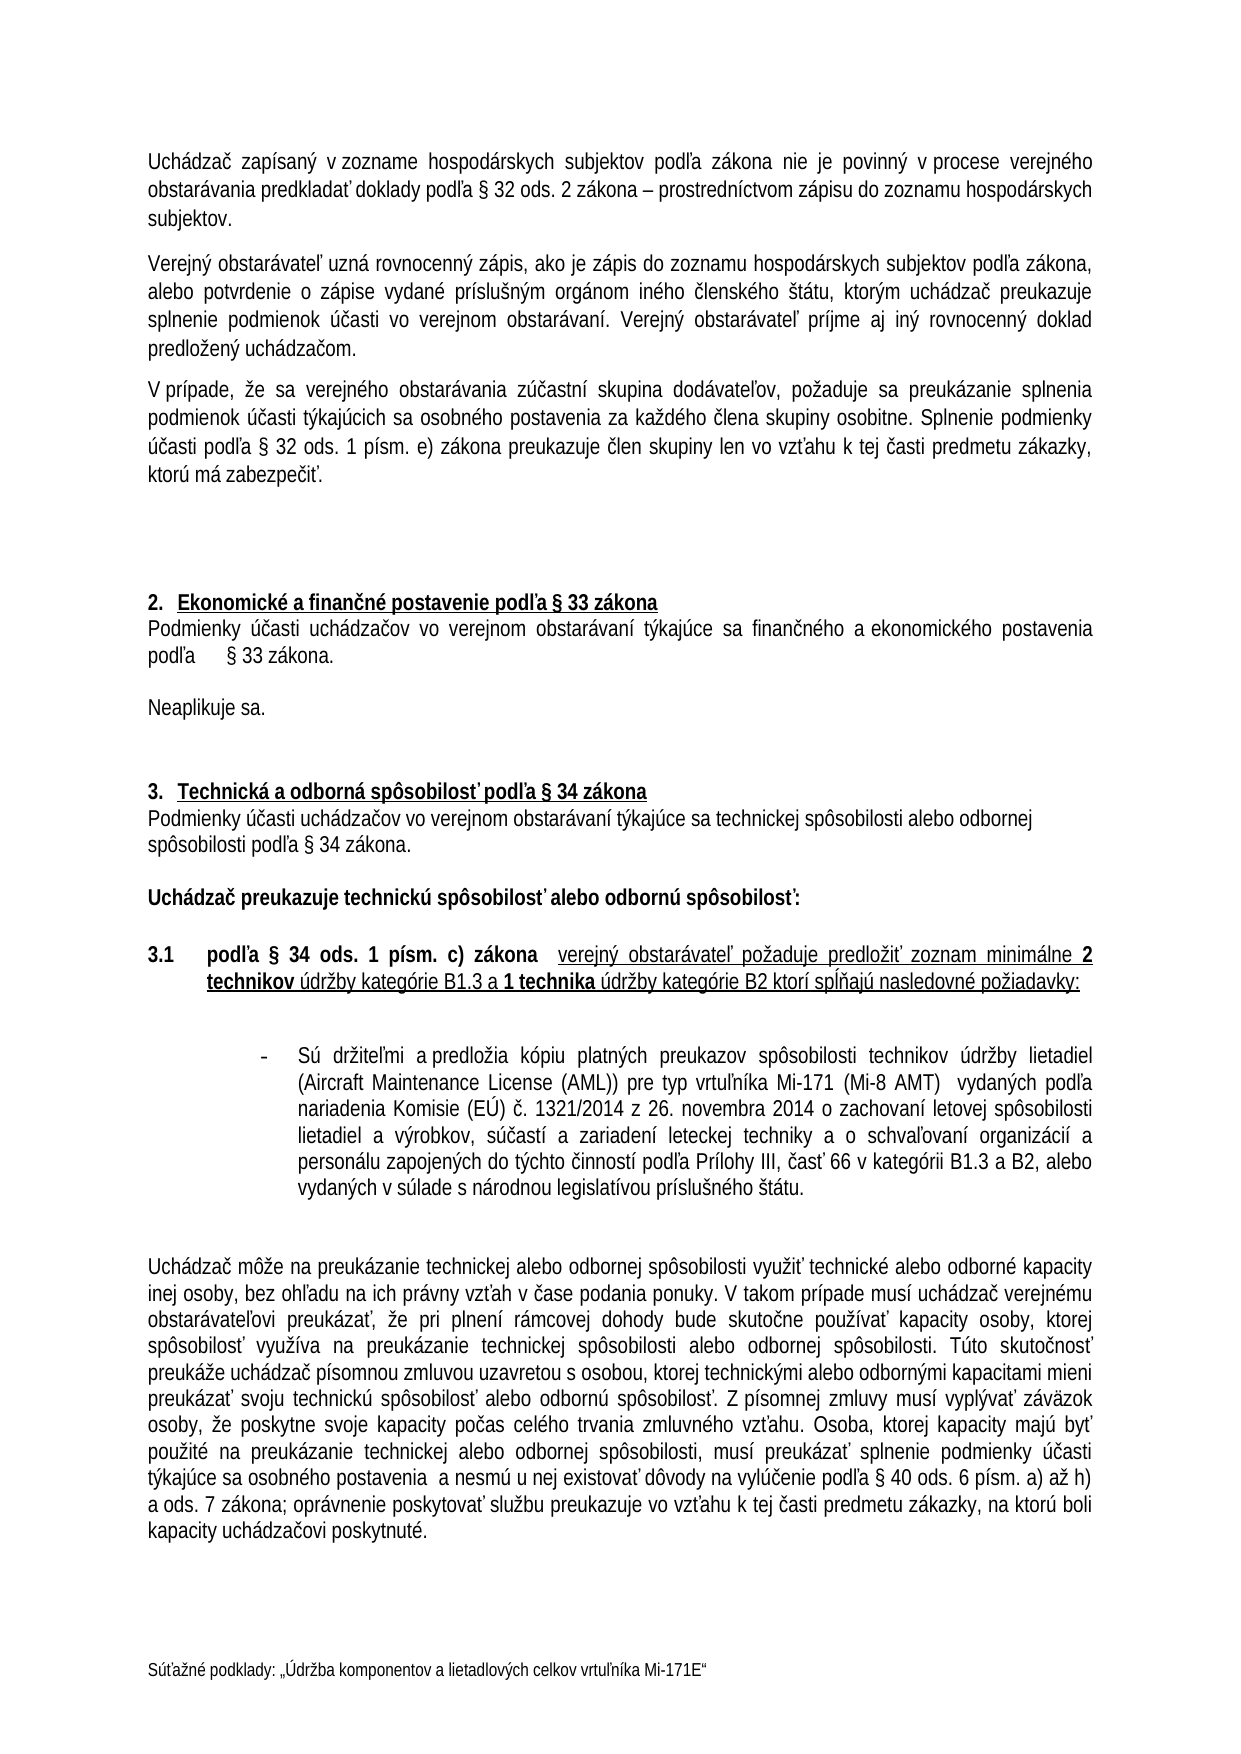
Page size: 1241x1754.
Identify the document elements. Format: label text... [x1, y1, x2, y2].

text Uchádzač zapísaný v zozname hospodárskych subjektov podľa zákona nie je povinný v procese verejného obstarávania predkladať doklady podľa § 32 ods. 2 zákona – prostredníctvom zápisu do zoznamu hospodárskych subjektov. [148, 148, 1093, 231]
text V prípade, že sa verejného obstarávania zúčastní skupina dodávateľov, požaduje sa preukázanie splnenia podmienok účasti týkajúcich sa osobného postavenia za každého člena skupiny osobitne. Splnenie podmienky účasti podľa § 32 ods. 1 písm. e) zákona preukazuje člen skupiny len vo vzťahu k tej časti predmetu zákazky, ktorú má zabezpečiť. [148, 376, 1093, 487]
list Technická a odborná spôsobilosť podľa § 34 zákona [148, 778, 1093, 804]
list Sú držiteľmi a predložia kópiu platných preukazov spôsobilosti technikov údržby lietadiel (Aircraft Maintenance License (AML)) pre typ vrtuľníka Mi-171 (Mi-8 AMT) vydaných podľa nariadenia Komisie (EÚ) č. 1321/2014 z 26. novembra 2014 o zachovaní letovej spôsobilosti lietadiel a výrobkov, súčastí a zariadení leteckej techniky a o schvaľovaní organizácií a personálu zapojených do týchto činností podľa Prílohy III, časť 66 v kategórii B1.3 a B2, alebo vydaných v súlade s národnou legislatívou príslušného štátu. [260, 1042, 1093, 1201]
text Verejný obstarávateľ uzná rovnocenný zápis, ako je zápis do zoznamu hospodárskych subjektov podľa zákona, alebo potvrdenie o zápise vydané príslušným orgánom iného členského štátu, ktorým uchádzač preukazuje splnenie podmienok účasti vo verejnom obstarávaní. Verejný obstarávateľ príjme aj iný rovnocenný doklad predložený uchádzačom. [148, 249, 1093, 361]
list Uchádzač preukazuje technickú spôsobilosť alebo odbornú spôsobilosť: [148, 884, 1093, 910]
text Neaplikuje sa. [148, 694, 1093, 721]
list Ekonomické a finančné postavenie podľa § 33 zákona [148, 589, 1093, 615]
text Podmienky účasti uchádzačov vo verejnom obstarávaní týkajúce sa finančného a ekonomického postavenia podľa § 33 zákona. [148, 615, 1093, 668]
list podľa § 34 ods. 1 písm. c) zákona verejný obstarávateľ požaduje predložiť zoznam minimálne 2 technikov údržby kategórie B1.3 a 1 technika údržby kategórie B2 ktorí spĺňajú nasledovné požiadavky: [148, 941, 1093, 994]
text Uchádzač môže na preukázanie technickej alebo odbornej spôsobilosti využiť technické alebo odborné kapacity inej osoby, bez ohľadu na ich právny vzťah v čase podania ponuky. V takom prípade musí uchádzač verejnému obstarávateľovi preukázať, že pri plnení rámcovej dohody bude skutočne používať kapacity osoby, ktorej spôsobilosť využíva na preukázanie technickej spôsobilosti alebo odbornej spôsobilosti. Túto skutočnosť preukáže uchádzač písomnou zmluvou uzavretou s osobou, ktorej technickými alebo odbornými kapacitami mieni preukázať svoju technickú spôsobilosť alebo odbornú spôsobilosť. Z písomnej zmluvy musí vyplývať záväzok osoby, že poskytne svoje kapacity počas celého trvania zmluvného vzťahu. Osoba, ktorej kapacity majú byť použité na preukázanie technickej alebo odbornej spôsobilosti, musí preukázať splnenie podmienky účasti týkajúce sa osobného postavenia a nesmú u nej existovať dôvody na vylúčenie podľa § 40 ods. 6 písm. a) až h) a ods. 7 zákona; oprávnenie poskytovať službu preukazuje vo vzťahu k tej časti predmetu zákazky, na ktorú boli kapacity uchádzačovi poskytnuté. [148, 1227, 1093, 1543]
list Podmienky účasti uchádzačov vo verejnom obstarávaní týkajúce sa technickej spôsobilosti alebo odbornej spôsobilosti podľa § 34 zákona. [148, 804, 1093, 857]
